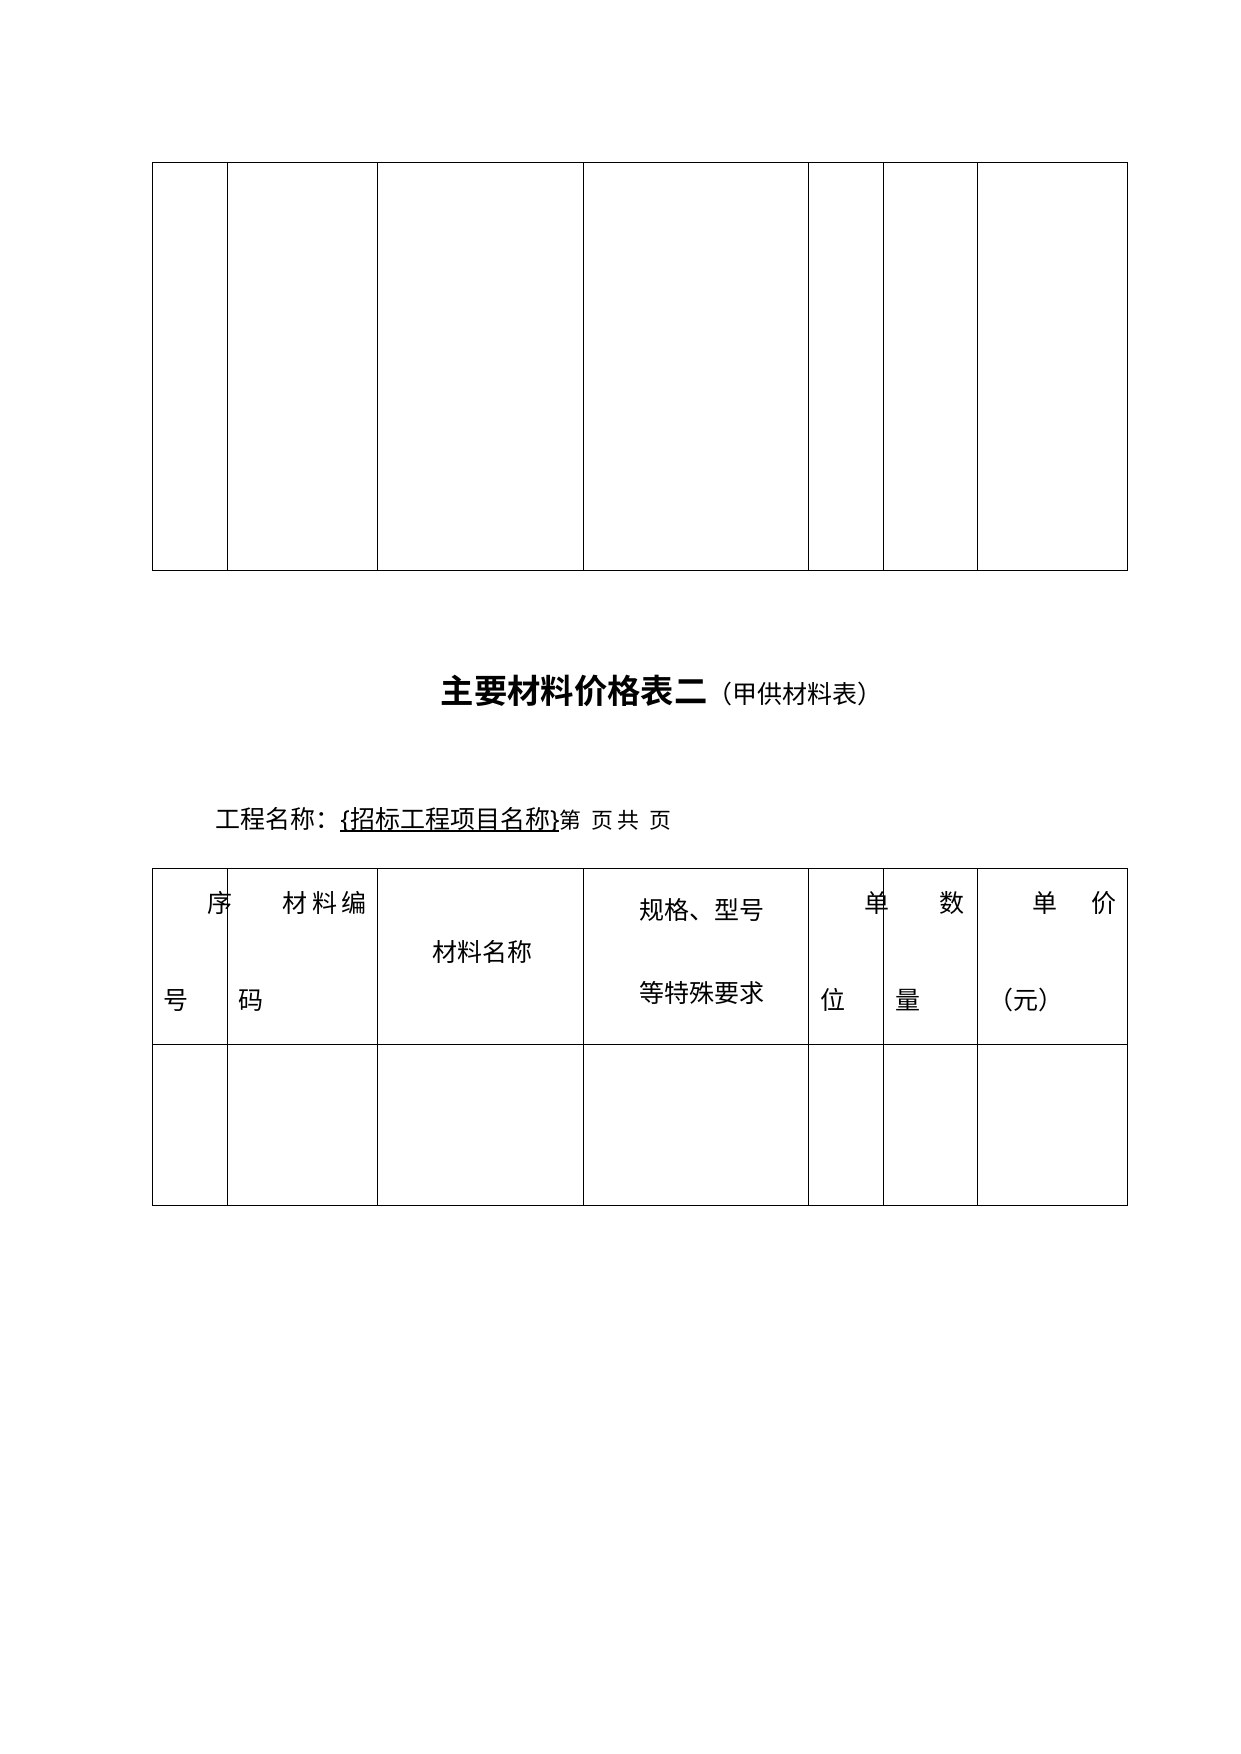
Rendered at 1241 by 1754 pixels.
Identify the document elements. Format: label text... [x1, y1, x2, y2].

text 工程名称：{招标工程项目名称}第 页 共 页 [171, 785, 1092, 850]
table_cell [884, 163, 977, 570]
table_cell [228, 1045, 377, 1204]
table_cell [584, 163, 808, 570]
table_header 规格、型号 等特殊要求 [584, 869, 808, 1044]
table_header 材料名称 [378, 869, 583, 1044]
table_header 单价（元） [978, 869, 1127, 1044]
table_cell [809, 163, 883, 570]
table_cell [978, 1045, 1127, 1204]
table_cell [584, 1045, 808, 1204]
table_header 材料编码 [228, 869, 377, 1044]
table_cell [153, 1045, 227, 1204]
table_header 数量 [884, 869, 977, 1044]
table_header 单位 [809, 869, 883, 1044]
table_cell [884, 1045, 977, 1204]
table_cell [228, 163, 377, 570]
text 主要材料价格表二（甲供材料表） [171, 656, 1092, 721]
table_cell [378, 163, 583, 570]
table_cell [153, 163, 227, 570]
table_cell [378, 1045, 583, 1204]
table_cell [809, 1045, 883, 1204]
table_cell [978, 163, 1127, 570]
table_header 序号 [153, 869, 227, 1044]
